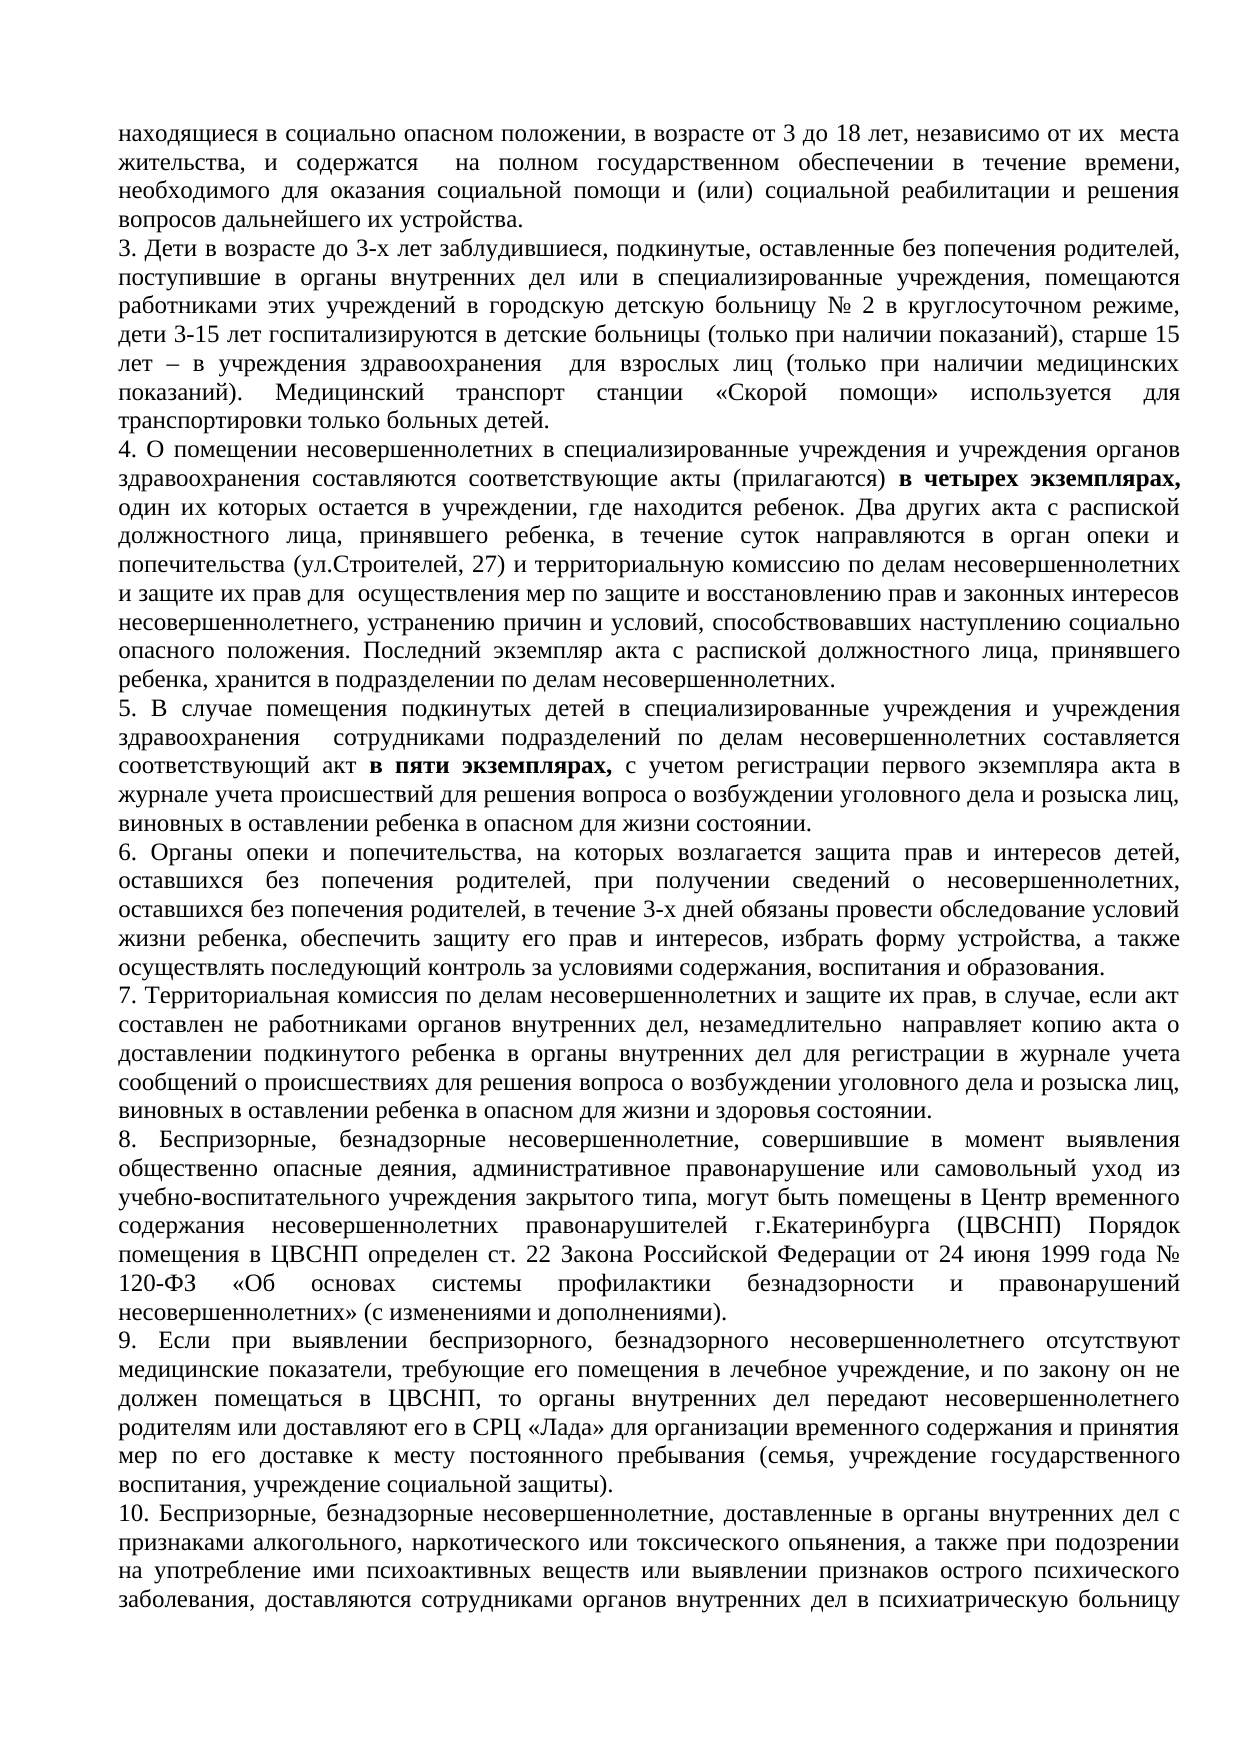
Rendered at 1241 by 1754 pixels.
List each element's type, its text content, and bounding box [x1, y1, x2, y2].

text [118, 118, 1181, 233]
text 6. Органы опеки и попечительства, на которых возлагается защита прав и интересов детей, оставшихся без попечения родителей, при получении сведений о несовершеннолетних, оставшихся без попечения родителей, в течение 3-х дней обязаны провести обследование условий жизни ребенка, обеспечить защиту его прав и интересов, избрать форму устройства, а также осуществлять последующий контроль за условиями содержания, воспитания и образования. [118, 837, 1181, 981]
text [118, 1498, 1181, 1613]
text 5. В случае помещения подкинутых детей в специализированные учреждения и учреждения здравоохранения сотрудниками подразделений по делам несовершеннолетних составляется соответствующий акт в пяти экземплярах, с учетом регистрации первого экземпляра акта в журнале учета происшествий для решения вопроса о возбуждении уголовного дела и розыска лиц, виновных в оставлении ребенка в опасном для жизни состоянии. [118, 693, 1181, 837]
text 8. Беспризорные, безнадзорные несовершеннолетние, совершившие в момент выявления общественно опасные деяния, административное правонарушение или самовольный уход из учебно-воспитательного учреждения закрытого типа, могут быть помещены в Центр временного содержания несовершеннолетних правонарушителей г.Екатеринбурга (ЦВСНП) Порядок помещения в ЦВСНП определен ст. 22 Закона Российской Федерации от 24 июня 1999 года № 120-ФЗ «Об основах системы профилактики безнадзорности и правонарушений несовершеннолетних» (с изменениями и дополнениями). [118, 1124, 1181, 1326]
text 4. О помещении несовершеннолетних в специализированные учреждения и учреждения органов здравоохранения составляются соответствующие акты (прилагаются) в четырех экземплярах, один их которых остается в учреждении, где находится ребенок. Два других акта с распиской должностного лица, принявшего ребенка, в течение суток направляются в орган опеки и попечительства (ул.Строителей, 27) и территориальную комиссию по делам несовершеннолетних и защите их прав для осуществления мер по защите и восстановлению прав и законных интересов несовершеннолетнего, устранению причин и условий, способствовавших наступлению социально опасного положения. Последний экземпляр акта с распиской должностного лица, принявшего ребенка, хранится в подразделении по делам несовершеннолетних. [118, 434, 1181, 693]
text 7. Территориальная комиссия по делам несовершеннолетних и защите их прав, в случае, если акт составлен не работниками органов внутренних дел, незамедлительно направляет копию акта о доставлении подкинутого ребенка в органы внутренних дел для регистрации в журнале учета сообщений о происшествиях для решения вопроса о возбуждении уголовного дела и розыска лиц, виновных в оставлении ребенка в опасном для жизни и здоровья состоянии. [118, 981, 1181, 1124]
text 3. Дети в возрасте до 3-х лет заблудившиеся, подкинутые, оставленные без попечения родителей, поступившие в органы внутренних дел или в специализированные учреждения, помещаются работниками этих учреждений в городскую детскую больницу № 2 в круглосуточном режиме, дети 3-15 лет госпитализируются в детские больницы (только при наличии показаний), старше 15 лет – в учреждения здравоохранения для взрослых лиц (только при наличии медицинских показаний). Медицинский транспорт станции «Скорой помощи» используется для транспортировки только больных детей. [118, 233, 1181, 434]
text 9. Если при выявлении беспризорного, безнадзорного несовершеннолетнего отсутствуют медицинские показатели, требующие его помещения в лечебное учреждение, и по закону он не должен помещаться в ЦВСНП, то органы внутренних дел передают несовершеннолетнего родителям или доставляют его в СРЦ «Лада» для организации временного содержания и принятия мер по его доставке к месту постоянного пребывания (семья, учреждение государственного воспитания, учреждение социальной защиты). [118, 1326, 1181, 1498]
